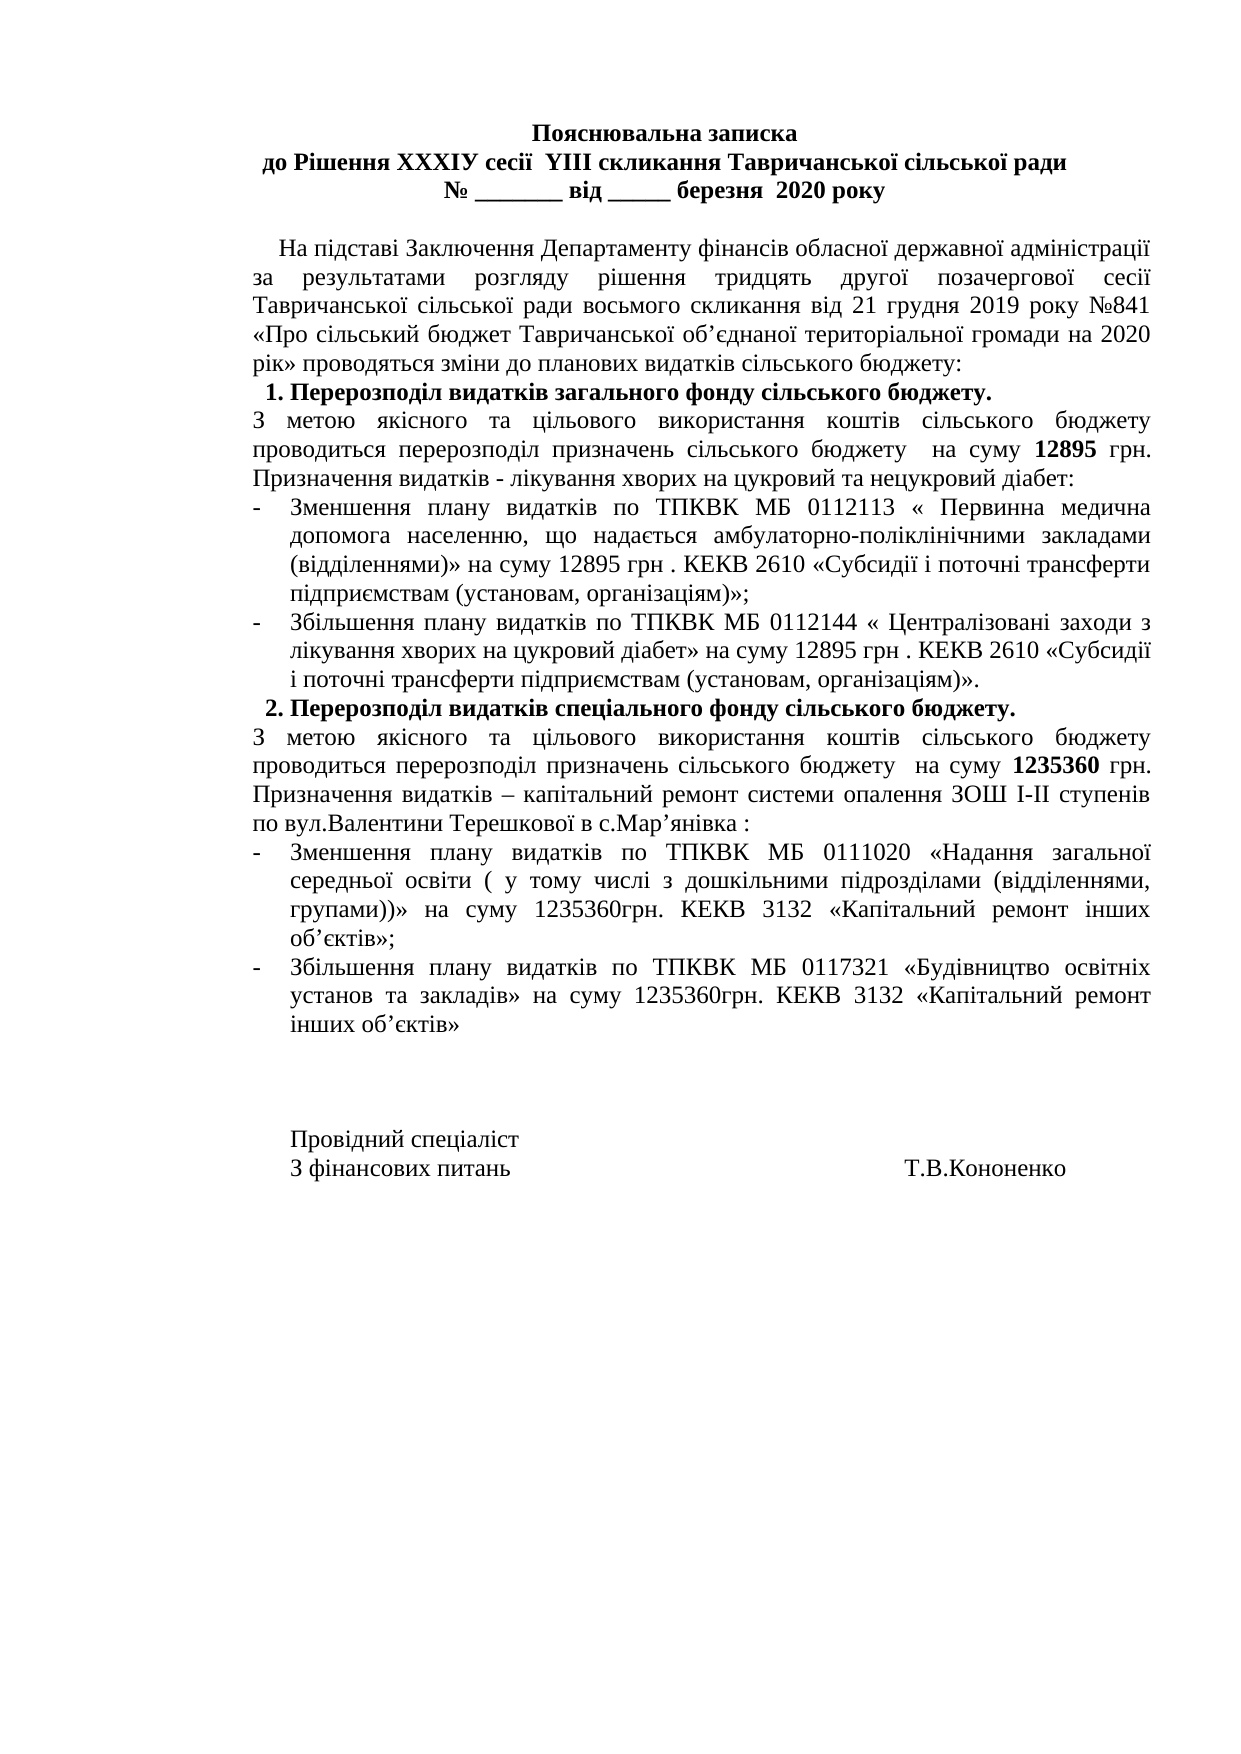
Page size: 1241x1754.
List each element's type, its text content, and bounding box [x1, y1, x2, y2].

list Збільшення плану видатків по ТПКВК МБ 0112144 « Централізовані заходи з лікування хворих на цукровий діабет» на суму 12895 грн . КЕКВ 2610 «Субсидії і поточні трансферти підприємствам (установам, організаціям)». [252, 607, 1152, 693]
text На підставі Заключення Департаменту фінансів обласної державної адміністрації за результатами розгляду рішення тридцять другої позачергової сесії Тавричанської сільської ради восьмого скликання від 21 грудня 2019 року №841 «Про сільський бюджет Тавричанської об’єднаної територіальної громади на 2020 рік» проводяться зміни до планових видатків сільського бюджету: [252, 233, 1152, 377]
list Зменшення плану видатків по ТПКВК МБ 0112113 « Первинна медична допомога населенню, що надається амбулаторно-поліклінічними закладами (відділеннями)» на суму 12895 грн . КЕКВ 2610 «Субсидії і поточні трансферти підприємствам (установам, організаціям)»; [252, 492, 1152, 607]
text 2. Перерозподіл видатків спеціального фонду сільського бюджету. [252, 693, 1152, 722]
list З метою якісного та цільового використання коштів сільського бюджету проводиться перерозподіл призначень сільського бюджету на суму 12895 грн. Призначення видатків - лікування хворих на цукровий та нецукровий діабет: [252, 406, 1152, 492]
text Пояснювальна записка [177, 118, 1152, 147]
list З метою якісного та цільового використання коштів сільського бюджету проводиться перерозподіл призначень сільського бюджету на суму 1235360 грн. Призначення видатків – капітальний ремонт системи опалення ЗОШ І-ІІ ступенів по вул.Валентини Терешкової в с.Мар’янівка : [252, 722, 1152, 837]
text до Рішення ХХХІУ сесії YIII скликання Тавричанської сільської ради [177, 147, 1152, 176]
text 1. Перерозподіл видатків загального фонду сільського бюджету. [177, 377, 1152, 406]
list Зменшення плану видатків по ТПКВК МБ 0111020 «Надання загальної середньої освіти ( у тому числі з дошкільними підрозділами (відділеннями, групами))» на суму 1235360грн. КЕКВ 3132 «Капітальний ремонт інших об’єктів»; [252, 837, 1152, 952]
list Збільшення плану видатків по ТПКВК МБ 0117321 «Будівництво освітніх установ та закладів» на суму 1235360грн. КЕКВ 3132 «Капітальний ремонт інших об’єктів» [252, 952, 1152, 1038]
list Провідний спеціаліст [290, 1124, 1152, 1153]
text № _______ від _____ березня 2020 року [177, 176, 1152, 204]
list З фінансових питань Т.В.Кононенко [290, 1153, 1152, 1182]
